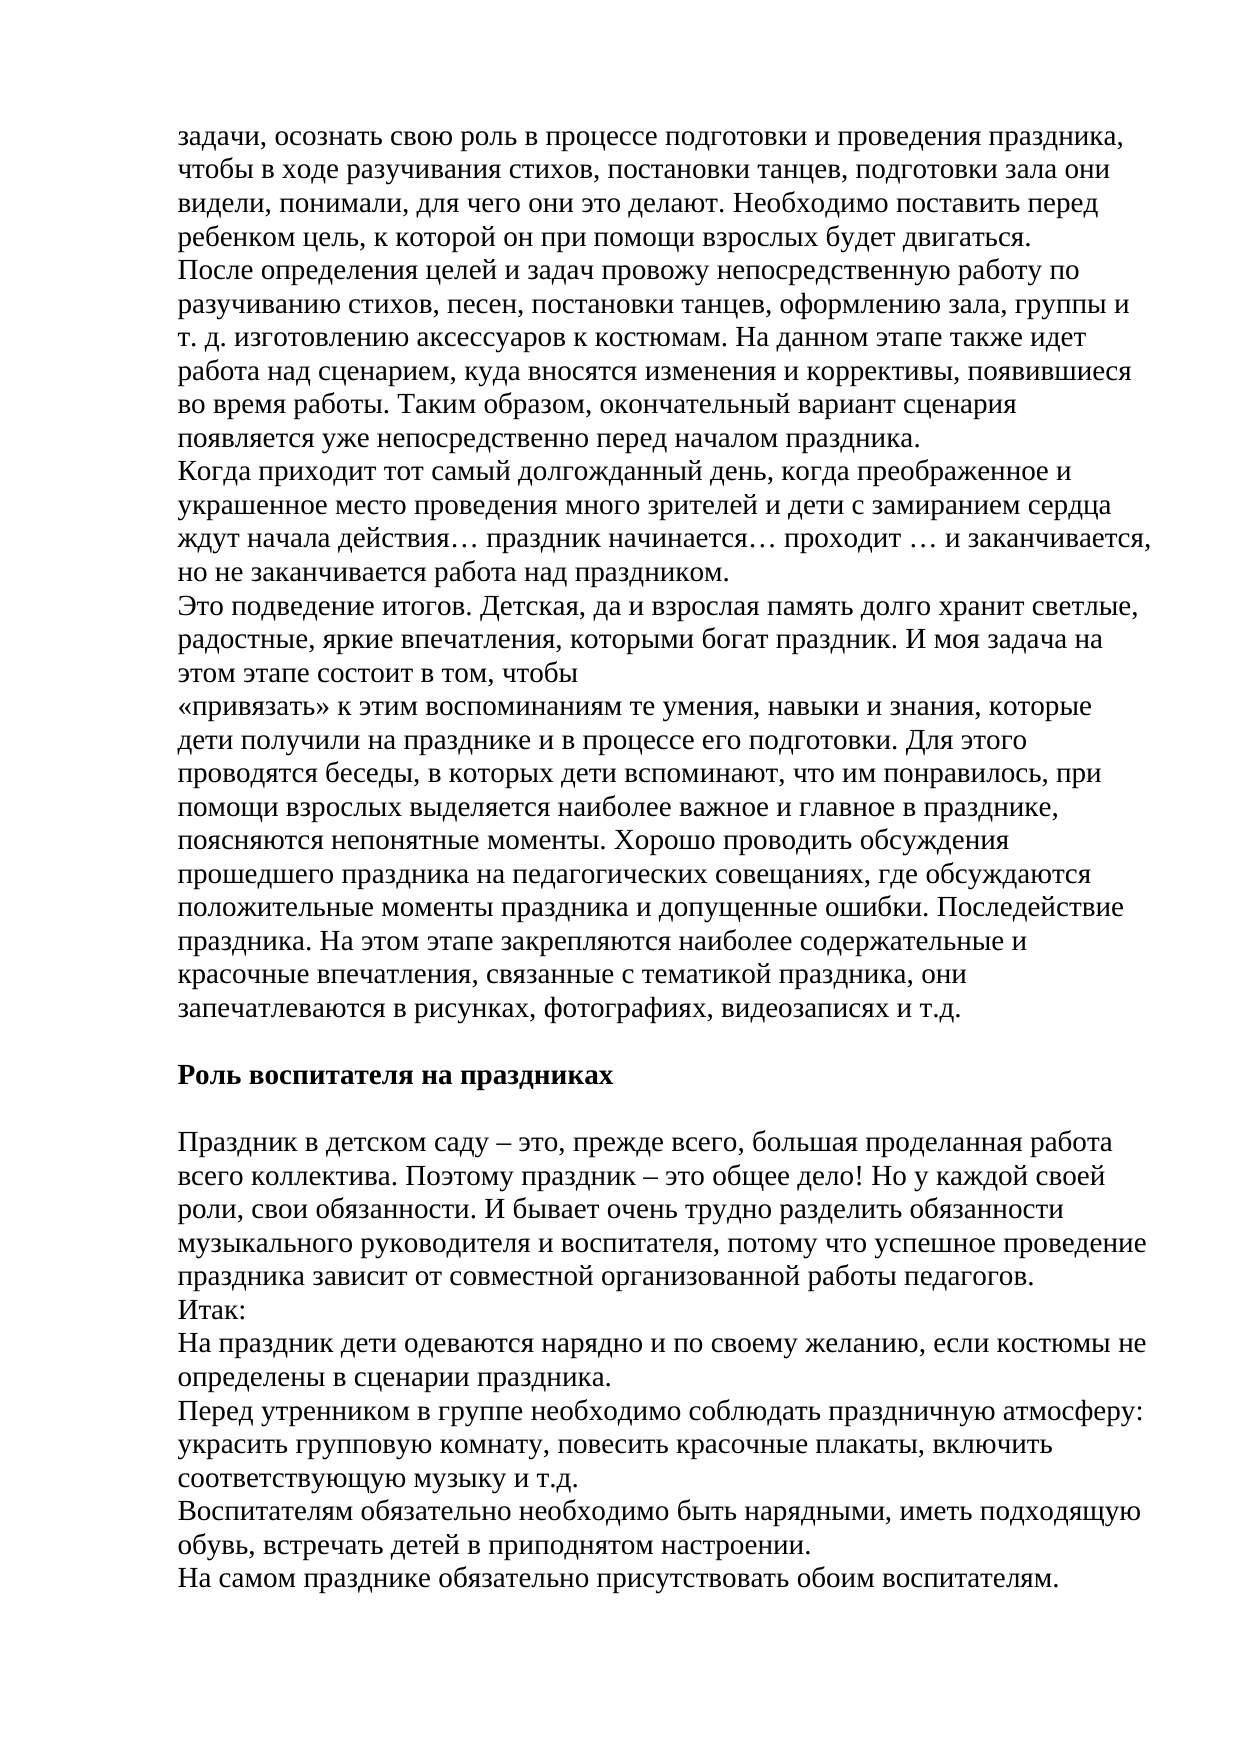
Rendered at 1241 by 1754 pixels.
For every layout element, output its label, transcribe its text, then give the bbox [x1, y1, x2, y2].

text Перед утренником в группе необходимо соблюдать праздничную атмосферу: украсить групповую комнату, повесить красочные плакаты, включить соответствующую музыку и т.д. [177, 1393, 1152, 1493]
text На самом празднике обязательно присутствовать обоим воспитателям. [177, 1560, 1152, 1594]
text Это подведение итогов. Детская, да и взрослая память долго хранит светлые, радостные, яркие впечатления, которыми богат праздник. И моя задача на этом этапе состоит в том, чтобы [177, 588, 1152, 688]
text Праздник в детском саду – это, прежде всего, большая проделанная работа всего коллектива. Поэтому праздник – это общее дело! Но у каждой своей роли, свои обязанности. И бывает очень трудно разделить обязанности музыкального руководителя и воспитателя, потому что успешное проведение праздника зависит от совместной организованной работы педагогов. [177, 1124, 1152, 1292]
text Роль воспитателя на праздниках [177, 1057, 1152, 1091]
text Воспитателям обязательно необходимо быть нарядными, иметь подходящую обувь, встречать детей в приподнятом настроении. [177, 1493, 1152, 1560]
text После определения целей и задач провожу непосредственную работу по разучиванию стихов, песен, постановки танцев, оформлению зала, группы и т. д. изготовлению аксессуаров к костюмам. На данном этапе также идет работа над сценарием, куда вносятся изменения и коррективы, появившиеся во время работы. Таким образом, окончательный вариант сценария появляется уже непосредственно перед началом праздника. [177, 252, 1152, 453]
text Итак: [177, 1292, 1152, 1326]
text На праздник дети одеваются нарядно и по своему желанию, если костюмы не определены в сценарии праздника. [177, 1326, 1152, 1393]
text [177, 118, 1152, 252]
text Когда приходит тот самый долгожданный день, когда преображенное и украшенное место проведения много зрителей и дети с замиранием сердца ждут начала действия… праздник начинается… проходит … и заканчивается, но не заканчивается работа над праздником. [177, 453, 1152, 588]
text «привязать» к этим воспоминаниям те умения, навыки и знания, которые дети получили на празднике и в процессе его подготовки. Для этого проводятся беседы, в которых дети вспоминают, что им понравилось, при помощи взрослых выделяется наиболее важное и главное в празднике, поясняются непонятные моменты. Хорошо проводить обсуждения прошедшего праздника на педагогических совещаниях, где обсуждаются положительные моменты праздника и допущенные ошибки. Последействие праздника. На этом этапе закрепляются наиболее содержательные и красочные впечатления, связанные с тематикой праздника, они запечатлеваются в рисунках, фотографиях, видеозаписях и т.д. [177, 688, 1152, 1024]
